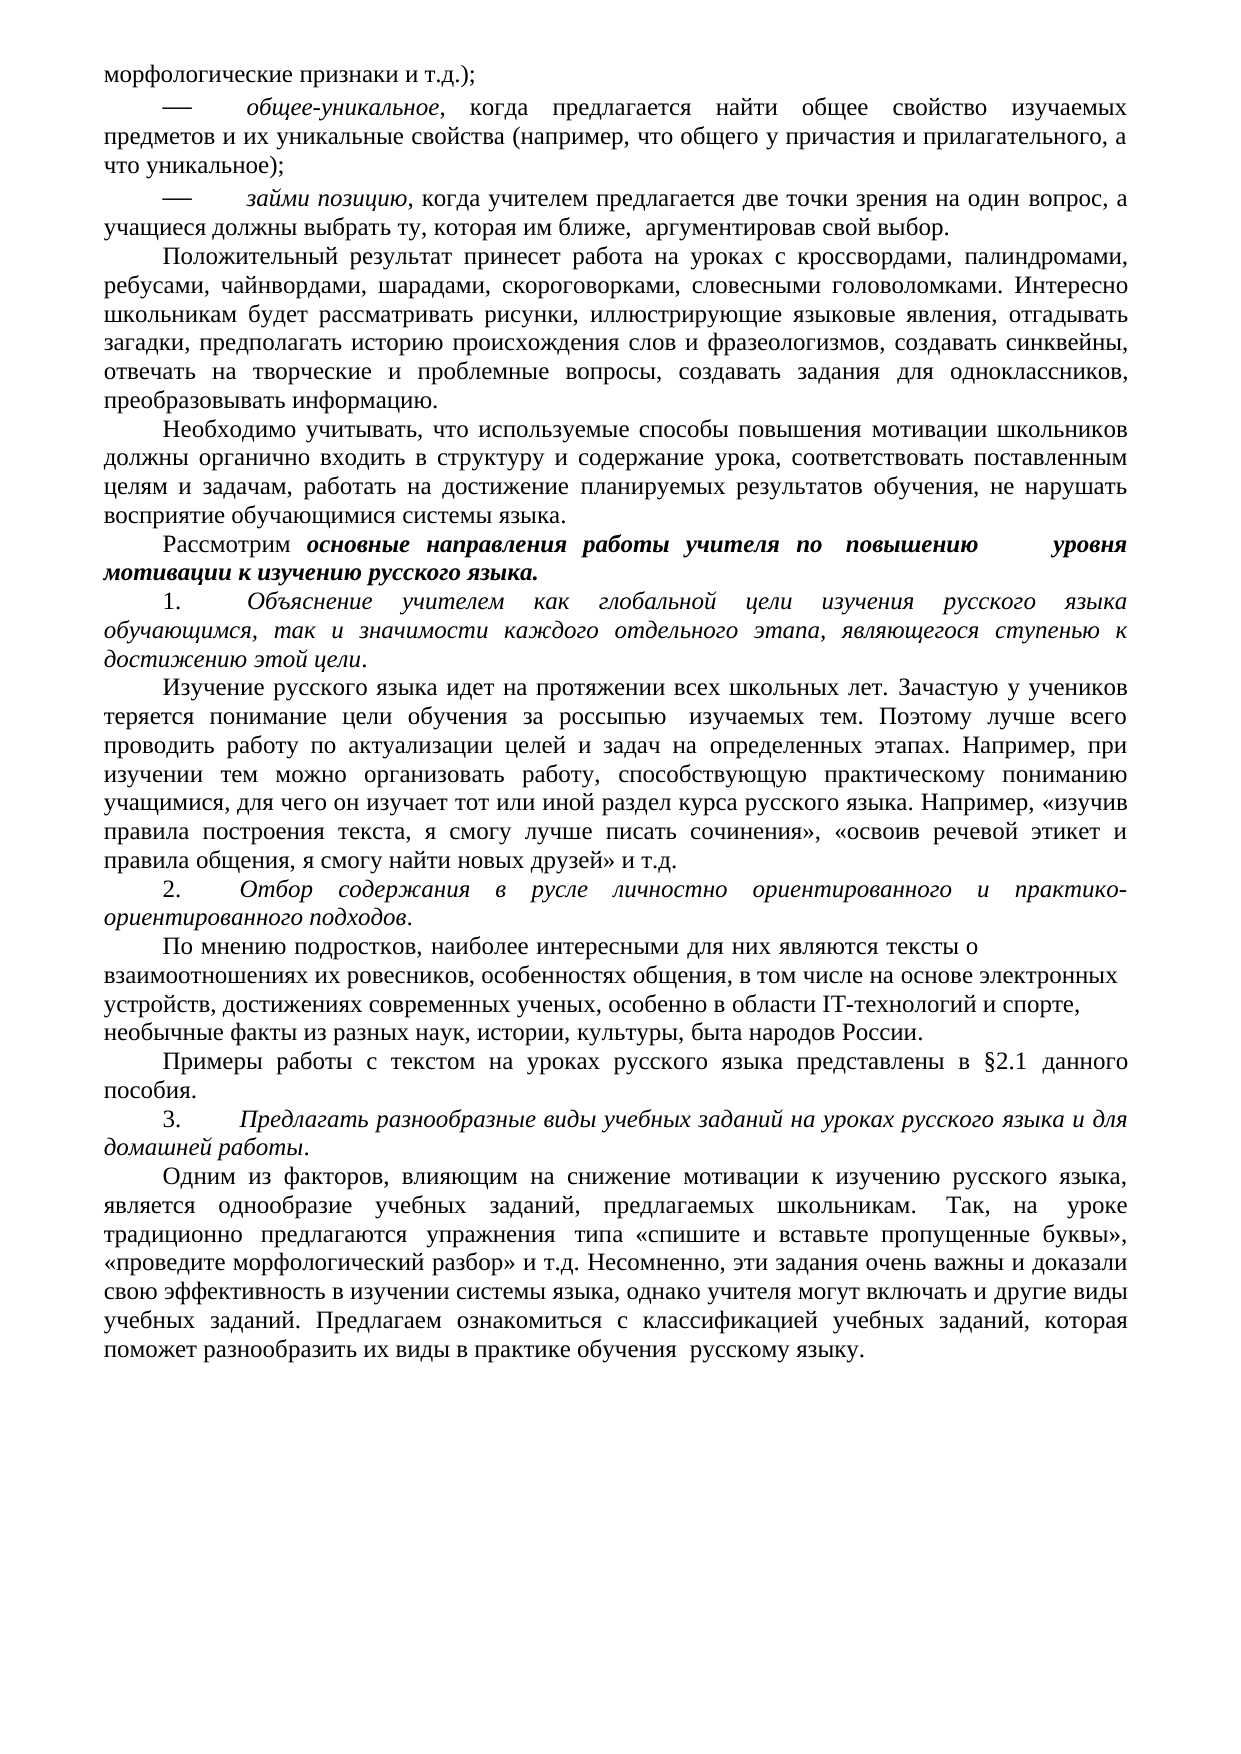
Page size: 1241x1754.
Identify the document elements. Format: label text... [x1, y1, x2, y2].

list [103, 59, 1127, 88]
list Объяснение учителем как глобальной цели изучения русского языка обучающимся, так и значимости каждого отдельного этапа, являющегося ступенью к достижению этой цели. [103, 586, 1127, 672]
text Изучение русского языка идет на протяжении всех школьных лет. Зачастую у учеников теряется понимание цели обучения за россыпью изучаемых тем. Поэтому лучше всего проводить работу по актуализации целей и задач на определенных этапах. Например, при изучении тем можно организовать работу, способствующую практическому пониманию учащимися, для чего он изучает тот или иной раздел курса русского языка. Например, «изучив правила построения текста, я смогу лучше писать сочинения», «освоив речевой этикет и правила общения, я смогу найти новых друзей» и т.д. [103, 672, 1128, 874]
list Отбор содержания в русле личностно ориентированного и практико- ориентированного подходов. [103, 874, 1128, 931]
text Примеры работы с текстом на уроках русского языка представлены в §2.1 данного пособия. [103, 1046, 1128, 1104]
text Необходимо учитывать, что используемые способы повышения мотивации школьников должны органично входить в структуру и содержание урока, соответствовать поставленным целям и задачам, работать на достижение планируемых результатов обучения, не нарушать восприятие обучающимися системы языка. [103, 414, 1128, 529]
list Предлагать разнообразные виды учебных заданий на уроках русского языка и для домашней работы. [103, 1104, 1127, 1161]
text Положительный результат принесет работа на уроках с кроссвордами, палиндромами, ребусами, чайнвордами, шарадами, скороговорками, словесными головоломками. Интересно школьникам будет рассматривать рисунки, иллюстрирующие языковые явления, отгадывать загадки, предполагать историю происхождения слов и фразеологизмов, создавать синквейны, отвечать на творческие и проблемные вопросы, создавать задания для одноклассников, преобразовывать информацию. [103, 241, 1128, 414]
list займи позицию, когда учителем предлагается две точки зрения на один вопрос, а учащиеся должны выбрать ту, которая им ближе, аргументировав свой выбор. [103, 179, 1127, 241]
text Рассмотрим основные направления работы учителя по повышению уровня мотивации к изучению русского языка. [103, 529, 1127, 586]
list общее-уникальное, когда предлагается найти общее свойство изучаемых предметов и их уникальные свойства (например, что общего у причастия и прилагательного, а что уникальное); [103, 88, 1127, 179]
text Одним из факторов, влияющим на снижение мотивации к изучению русского языка, является однообразие учебных заданий, предлагаемых школьникам. Так, на уроке традиционно предлагаются упражнения типа «спишите и вставьте пропущенные буквы», «проведите морфологический разбор» и т.д. Несомненно, эти задания очень важны и доказали свою эффективность в изучении системы языка, однако учителя могут включать и другие виды учебных заданий. Предлагаем ознакомиться с классификацией учебных заданий, которая поможет разнообразить их виды в практике обучения русскому языку. [103, 1161, 1128, 1362]
text По мнению подростков, наиболее интересными для них являются тексты о взаимоотношениях их ровесников, особенностях общения, в том числе на основе электронных устройств, достижениях современных ученых, особенно в области IT-технологий и спорте, необычные факты из разных наук, истории, культуры, быта народов России. [103, 931, 1181, 1046]
